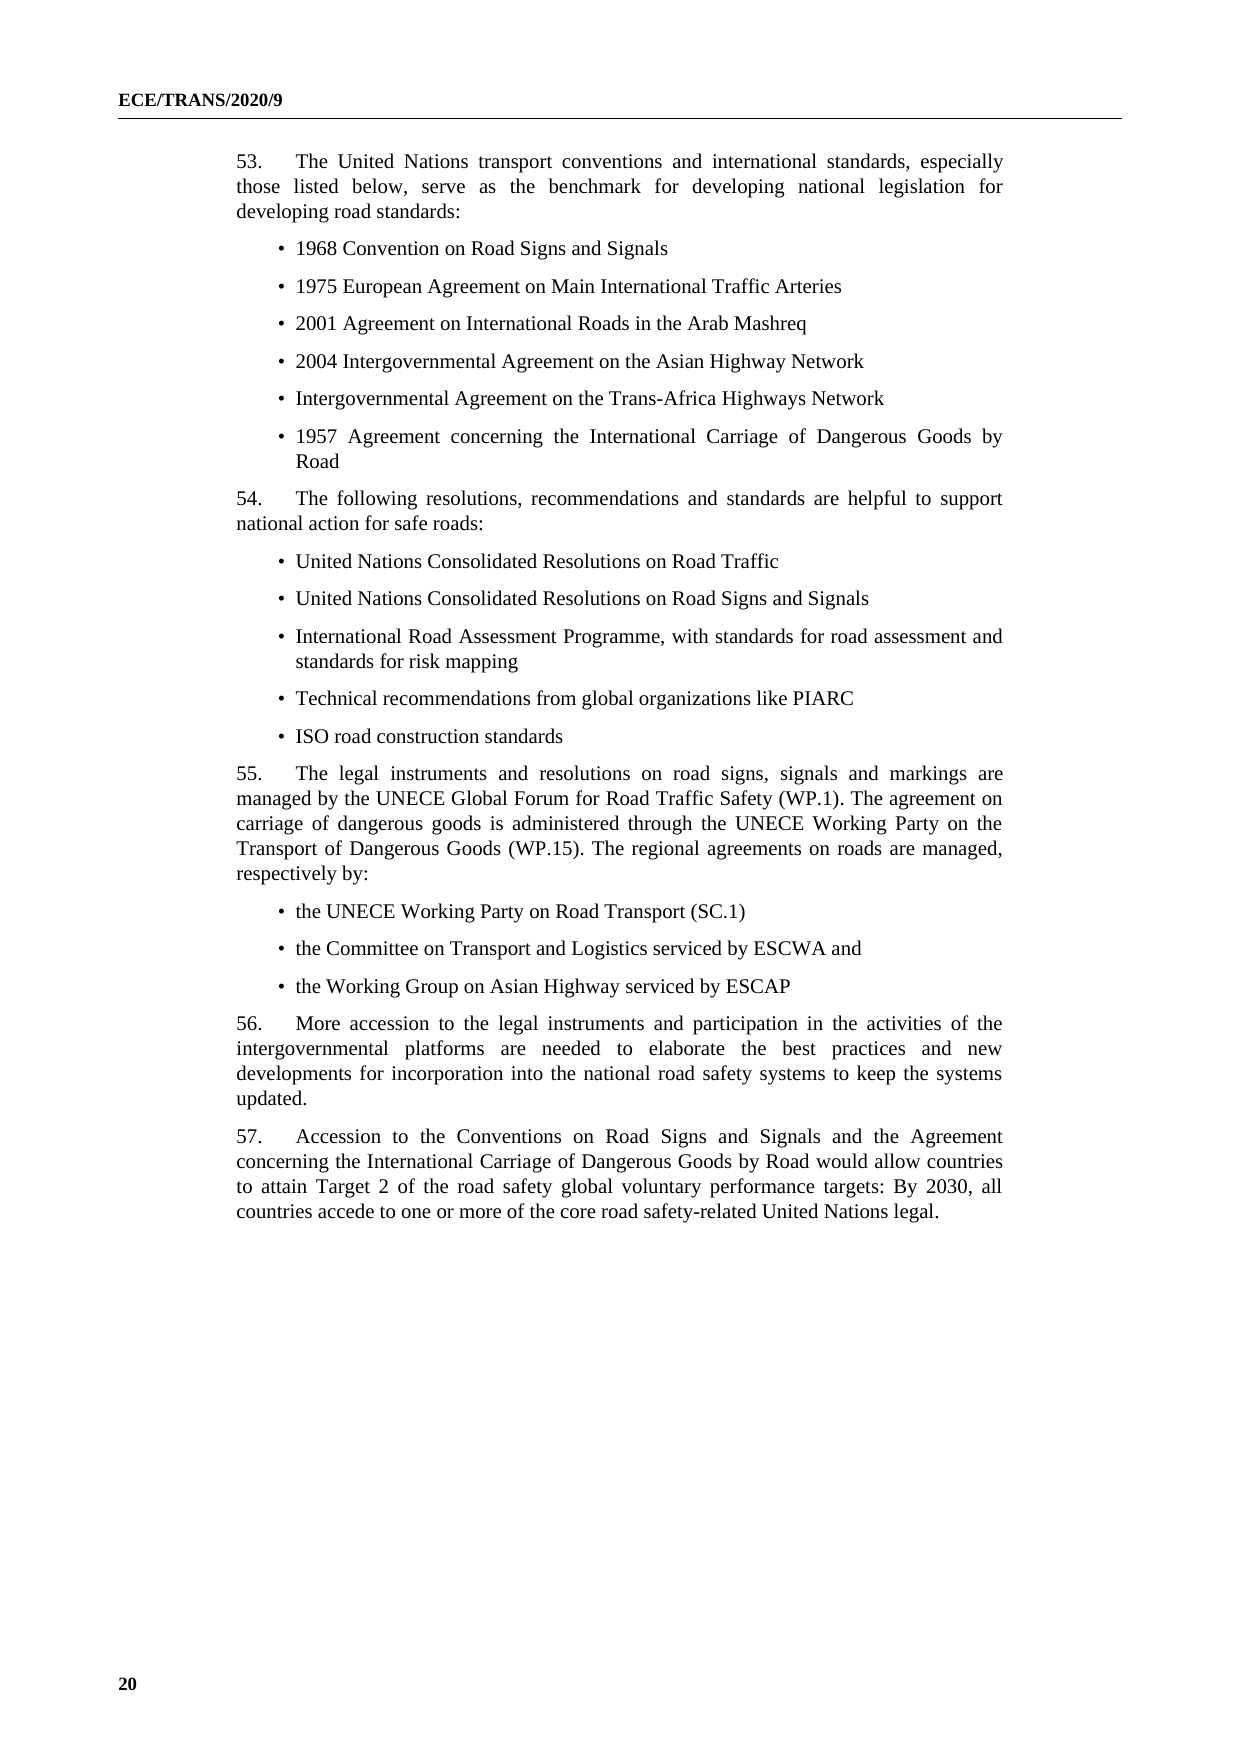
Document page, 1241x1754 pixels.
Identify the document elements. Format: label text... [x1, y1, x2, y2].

text the Committee on Transport and Logistics serviced by ESCWA and [278, 935, 1122, 960]
list ISO road construction standards [278, 723, 1004, 748]
list United Nations Consolidated Resolutions on Road Traffic [278, 548, 1004, 573]
text the UNECE Working Party on Road Transport (SC.1) [278, 898, 1122, 923]
list 1975 European Agreement on Main International Traffic Arteries [278, 273, 1004, 298]
text the Working Group on Asian Highway serviced by ESCAP [278, 973, 1122, 998]
list United Nations Consolidated Resolutions on Road Signs and Signals [278, 585, 1004, 610]
text 57. Accession to the Conventions on Road Signs and Signals and the Agreement concerning the International Carriage of Dangerous Goods by Road would allow countries to attain Target 2 of the road safety global voluntary performance targets: By 2030, all countries accede to one or more of the core road safety-related United Nations legal. [236, 1123, 1004, 1223]
text 54. The following resolutions, recommendations and standards are helpful to support national action for safe roads: [236, 485, 1004, 535]
text 55. The legal instruments and resolutions on road signs, signals and markings are managed by the UNECE Global Forum for Road Traffic Safety (WP.1). The agreement on carriage of dangerous goods is administered through the UNECE Working Party on the Transport of Dangerous Goods (WP.15). The regional agreements on roads are managed, respectively by: [236, 760, 1004, 885]
list Intergovernmental Agreement on the Trans-Africa Highways Network [278, 385, 1004, 410]
list 2001 Agreement on International Roads in the Arab Mashreq [278, 310, 1004, 335]
list International Road Assessment Programme, with standards for road assessment and standards for risk mapping [278, 623, 1004, 673]
text 53. The United Nations transport conventions and international standards, especially those listed below, serve as the benchmark for developing national legislation for developing road standards: [236, 148, 1004, 223]
list 1957 Agreement concerning the International Carriage of Dangerous Goods by Road [278, 423, 1004, 473]
list 1968 Convention on Road Signs and Signals [278, 235, 1004, 260]
list Technical recommendations from global organizations like PIARC [278, 685, 1004, 710]
text 56. More accession to the legal instruments and participation in the activities of the intergovernmental platforms are needed to elaborate the best practices and new developments for incorporation into the national road safety systems to keep the systems updated. [236, 1010, 1004, 1110]
list 2004 Intergovernmental Agreement on the Asian Highway Network [278, 348, 1004, 373]
